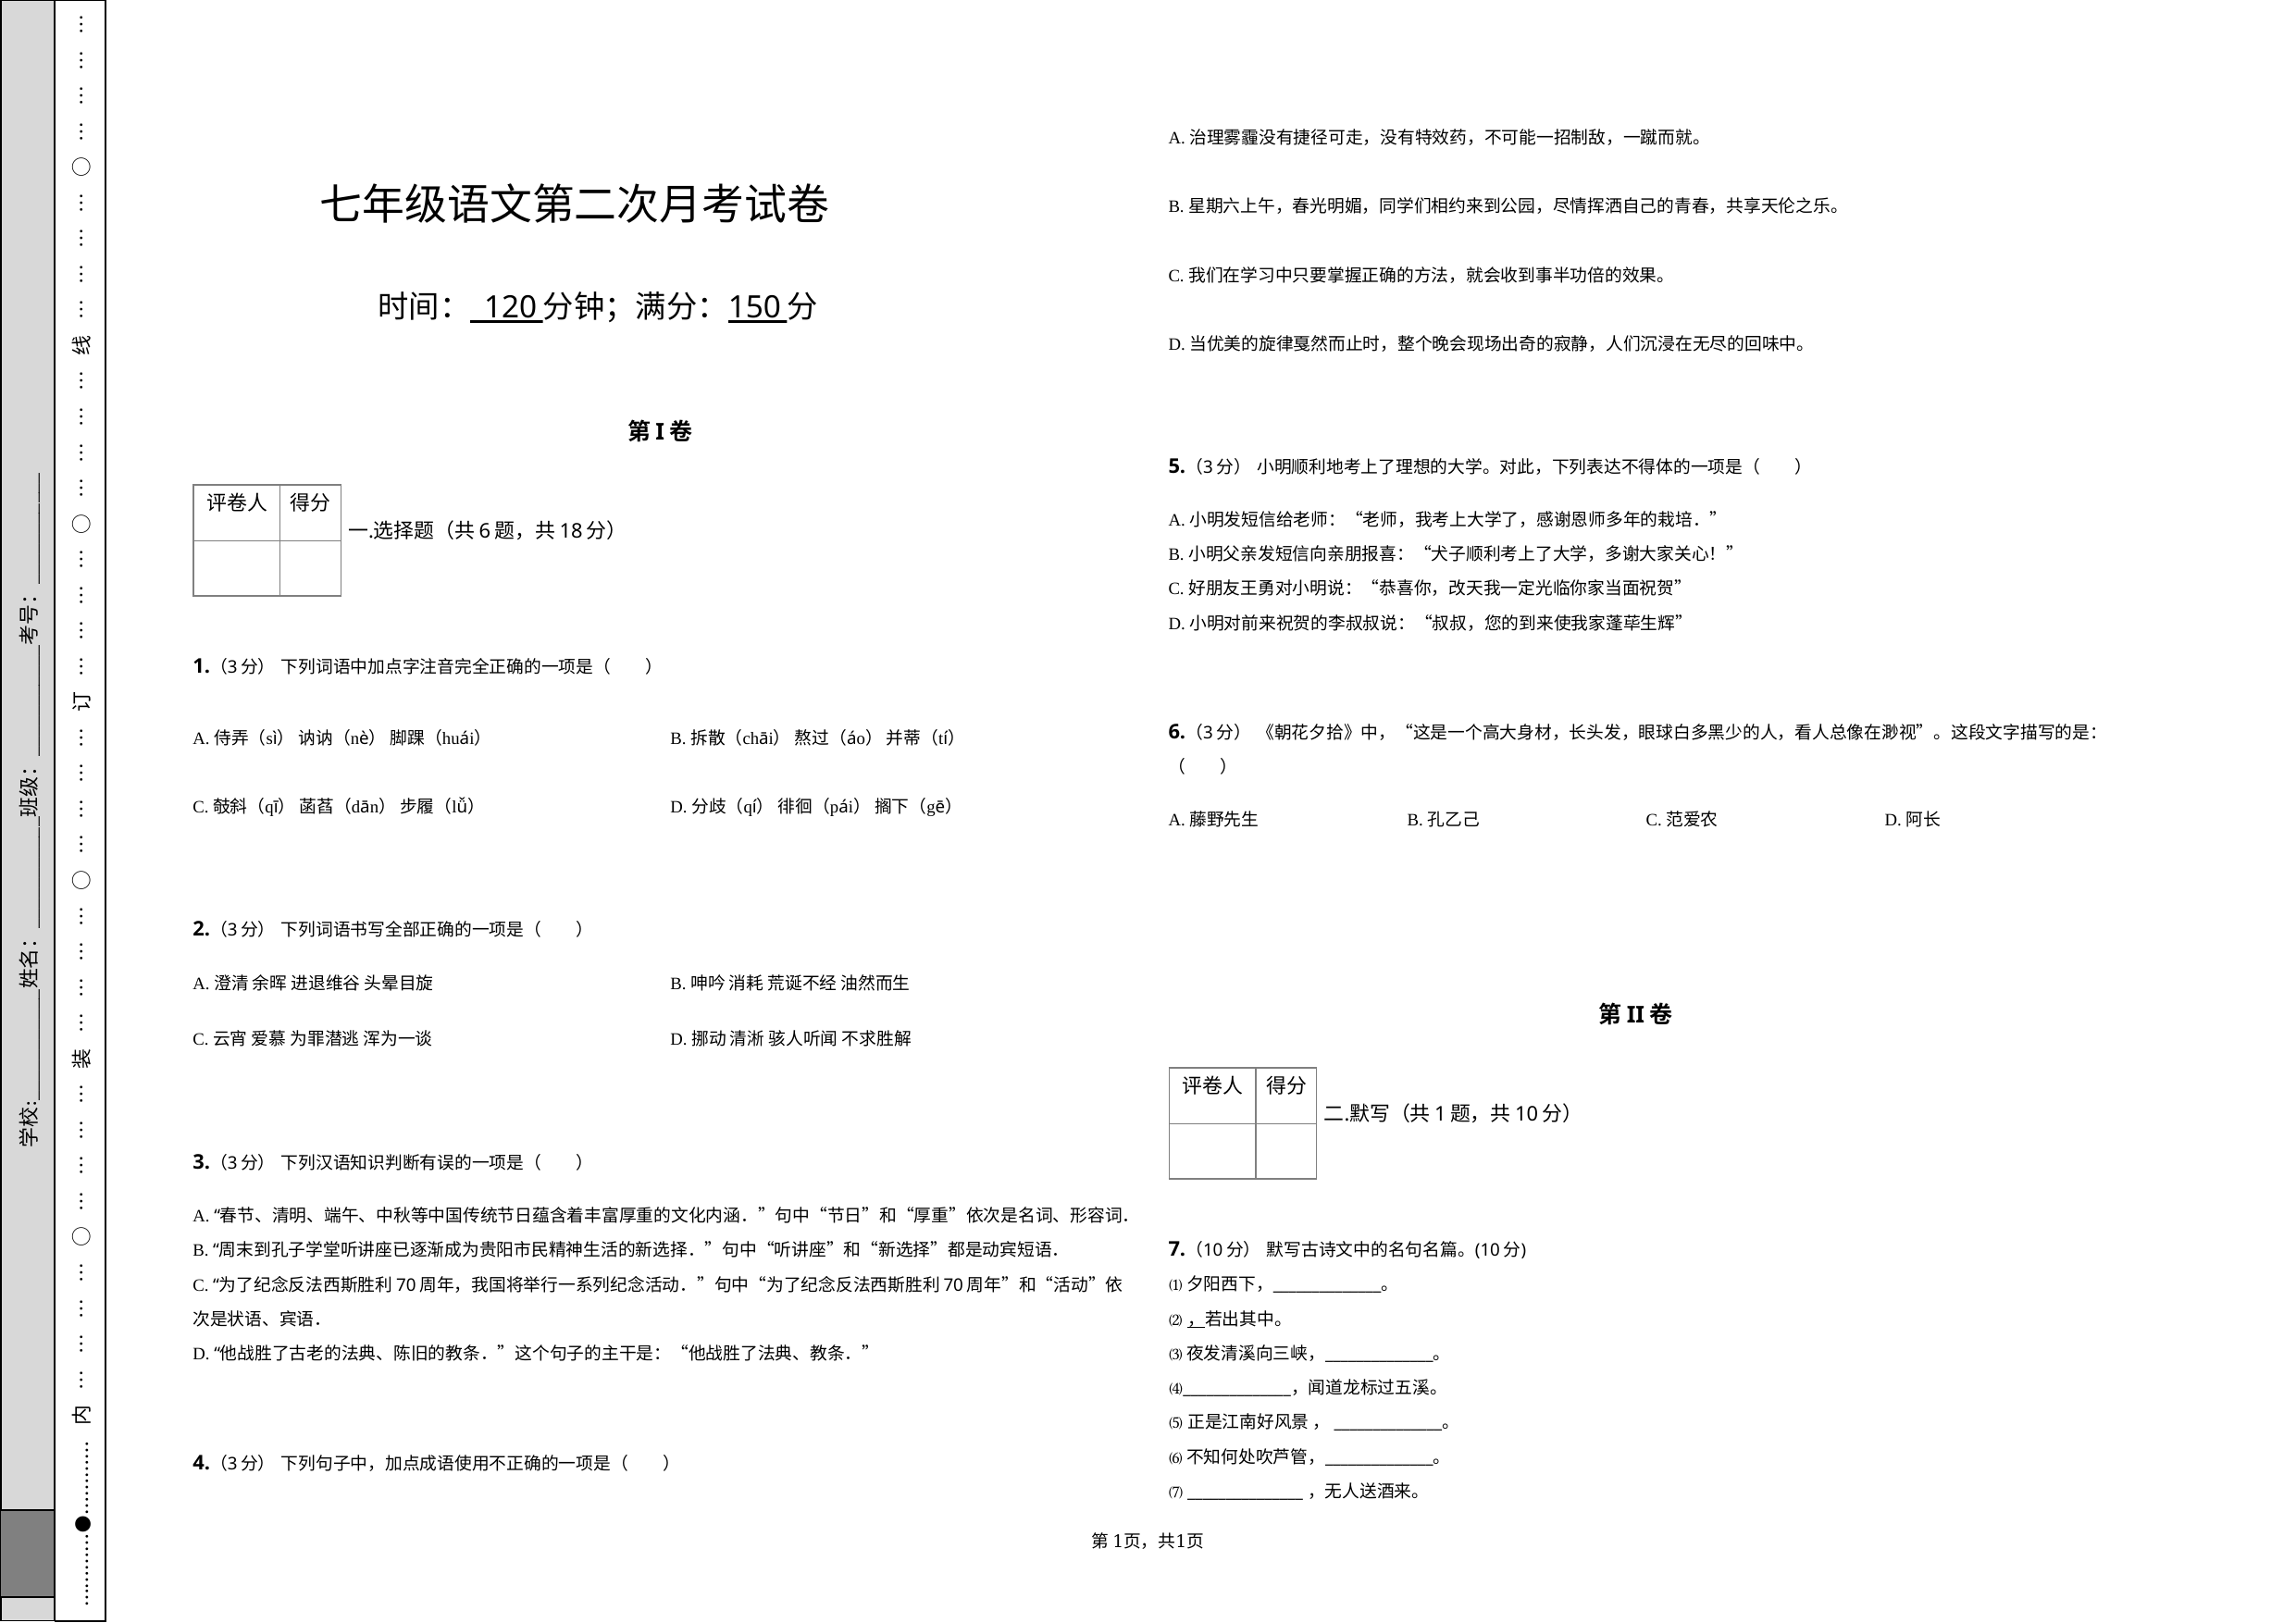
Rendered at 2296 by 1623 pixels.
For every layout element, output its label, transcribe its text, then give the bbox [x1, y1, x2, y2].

text 第I卷 [192, 361, 1127, 460]
table_cell [1257, 1124, 1316, 1178]
table_header 二.默写（共1题，共10分） [1317, 1067, 1746, 1178]
text 第II卷 [1168, 913, 2103, 1043]
text 3.（3分） 下列汉语知识判断有误的一项是（ ） [192, 1146, 1127, 1176]
text 1.（3分） 下列词语中加点字注音完全正确的一项是（ ） [192, 650, 1127, 681]
table_cell [280, 541, 341, 595]
table_header 评卷人 [1170, 1069, 1255, 1123]
table_cell [194, 541, 279, 595]
table_header 得分 [280, 486, 341, 539]
text A. “春节、清明、端午、中秋等中国传统节日蕴含着丰富厚重的文化内涵．”句中“节日”和“厚重”依次是名词、形容词． B. “周末到孔子学堂听讲座已逐渐成为贵阳市民精神生活的新选择．”句中“听讲座”和“新选择”都是动宾短语． C. “为了纪念反法西斯胜利70周年，我国将举行一系列纪念活动．”句中“为了纪念反法西斯胜利70周年”和“活动”依次是状语、宾语． D. “他战胜了古老的法典、陈旧的教条．”这个句子的主干是：“他战胜了法典、教条．” [192, 1199, 1127, 1368]
text A. 澄清 余晖 进退维谷 头晕目旋 B. 呻吟 消耗 荒诞不经 油然而生 C. 云宵 爱慕 为罪潜逃 浑为一谈 D. 挪动 清淅 骇人听闻 不求胜解 [192, 967, 1127, 1066]
text A. 藤野先生 B. 孔乙己 C. 范爱农 D. 阿长 [1168, 803, 2103, 834]
text 时间：_120分钟；满分：150分 [192, 275, 1127, 335]
text 七年级语文第二次月考试卷 [192, 155, 1127, 246]
table_header 得分 [1257, 1069, 1316, 1123]
text 6.（3分） 《朝花夕拾》中，“这是一个高大身材，长头发，眼球白多黑少的人，看人总像在渺视”。这段文字描写的是：（ ） [1168, 716, 2103, 780]
table_header 一.选择题（共6题，共18分） [341, 484, 771, 595]
text A. 治理雾霾没有捷径可走，没有特效药，不可能一招制敌，一蹴而就。 B. 星期六上午，春光明媚，同学们相约来到公园，尽情挥洒自己的青春，共享天伦之乐。 C. 我们在学习中只要掌握正确的方法，就会收到事半功倍的效果。 D. 当优美的旋律戛然而止时，整个晚会现场出奇的寂静，人们沉浸在无尽的回味中。 [1168, 103, 2103, 370]
table_cell [1170, 1124, 1255, 1178]
text 2.（3分） 下列词语书写全部正确的一项是（ ） [192, 913, 1127, 943]
text A. 小明发短信给老师：“老师，我考上大学了，感谢恩师多年的栽培．” B. 小明父亲发短信向亲朋报喜：“犬子顺利考上了大学，多谢大家关心！” C. 好朋友王勇对小明说：“恭喜你，改天我一定光临你家当面祝贺” D. 小明对前来祝贺的李叔叔说：“叔叔，您的到来使我家蓬荜生辉” [1168, 503, 2103, 637]
text 5.（3分） 小明顺利地考上了理想的大学。对此，下列表达不得体的一项是（ ） [1168, 450, 2103, 480]
text 4.（3分） 下列句子中，加点成语使用不正确的一项是（ ） [192, 1446, 1127, 1477]
text A. 侍弄（sì） 讷讷（nè） 脚踝（huái） B. 拆散（chāi） 熬过（áo） 并蒂（tí） C. 攲斜（qī） 菡萏（dān） 步履（lǚ） D. 分歧（qí） 徘徊（pái） 搁下（gē） [192, 704, 1127, 833]
table_header 评卷人 [194, 486, 279, 539]
